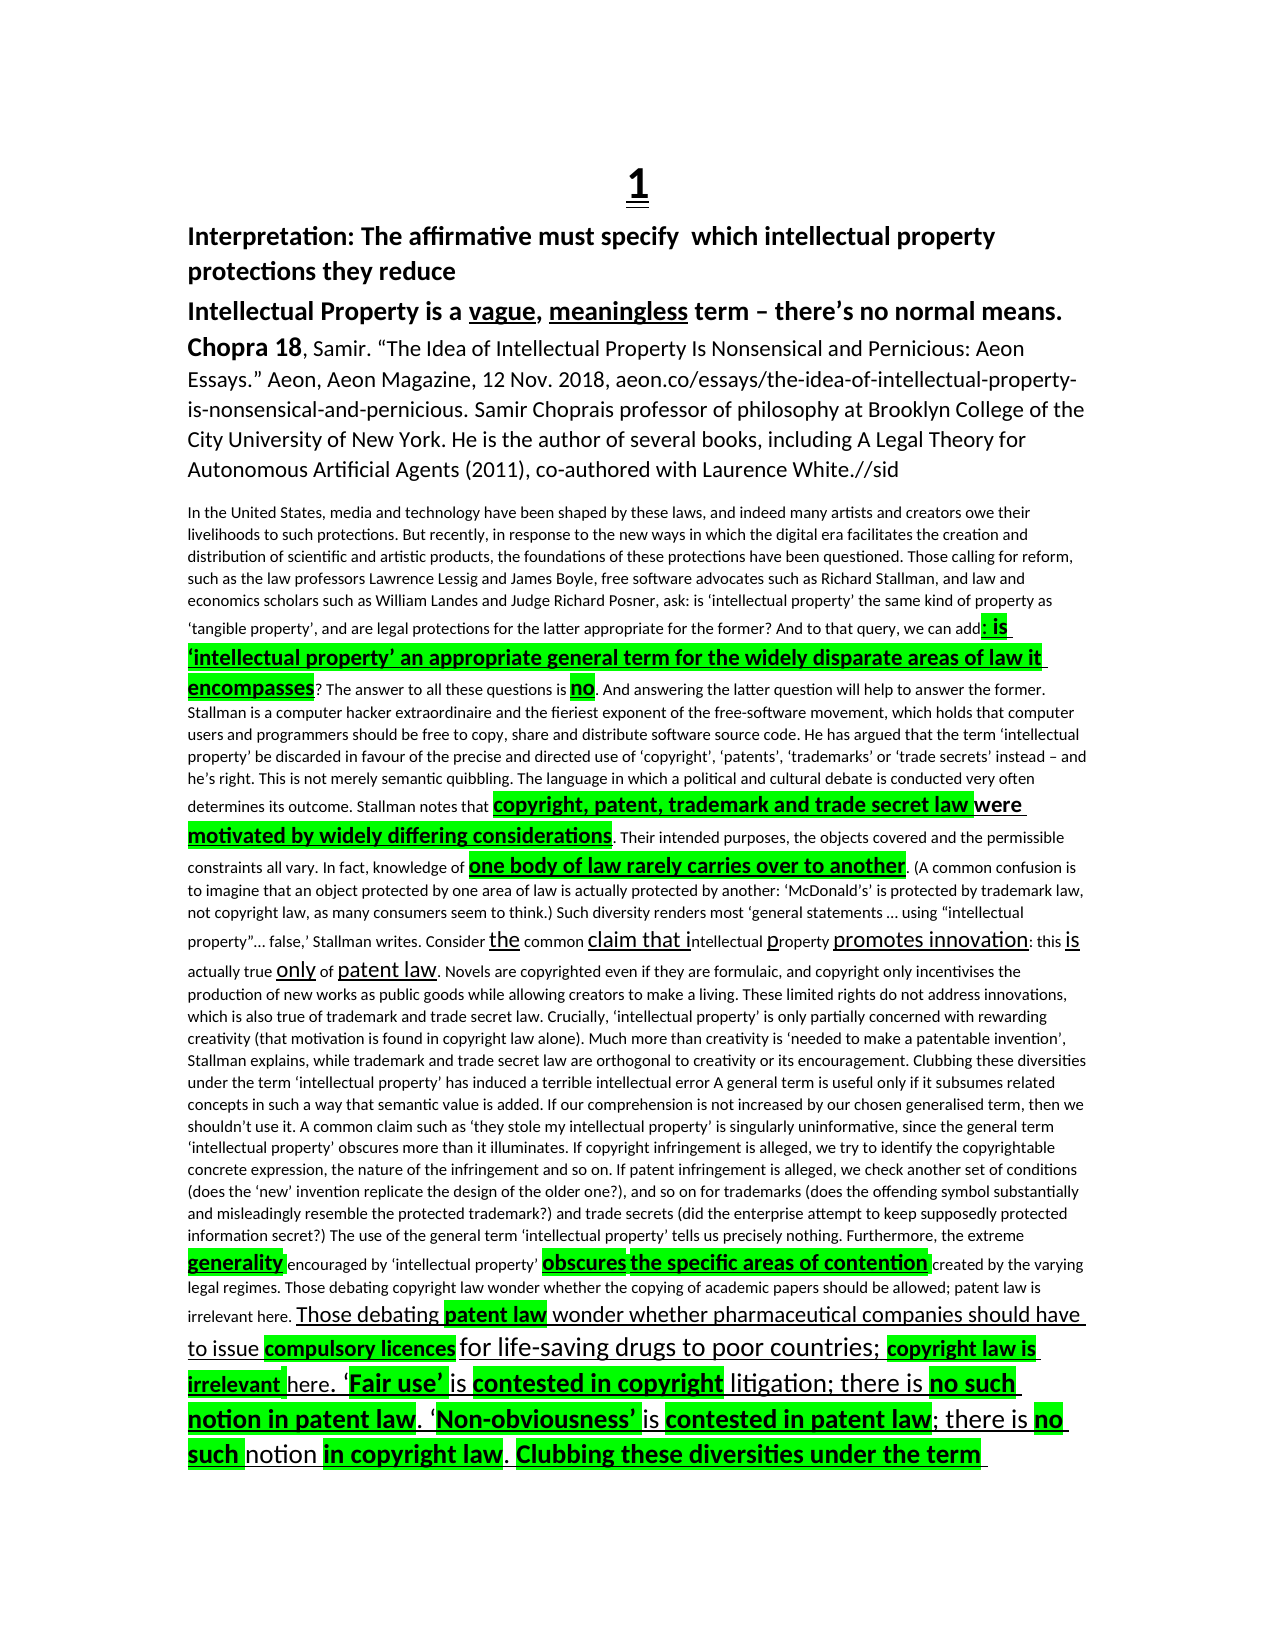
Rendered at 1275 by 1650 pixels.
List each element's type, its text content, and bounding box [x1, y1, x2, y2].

subtitle Intellectual Property is a vague, meaningless term – there’s no normal means. [187, 294, 1087, 327]
subtitle Interpretation: The affirmative must specify which intellectual property protections they reduce [187, 219, 1087, 287]
text Chopra 18, Samir. “The Idea of Intellectual Property Is Nonsensical and Pernicious: Aeon Essays.” Aeon, Aeon Magazine, 12 Nov. 2018, aeon.co/essays/the-idea-of-intellectual-property-is-nonsensical-and-pernicious. Samir Choprais professor of philosophy at Brooklyn College of the City University of New York. He is the author of several books, including A Legal Theory for Autonomous Artificial Agents (2011), co-authored with Laurence White.//sid [187, 330, 1087, 483]
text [187, 502, 1087, 1470]
subtitle 1 [187, 154, 1087, 210]
